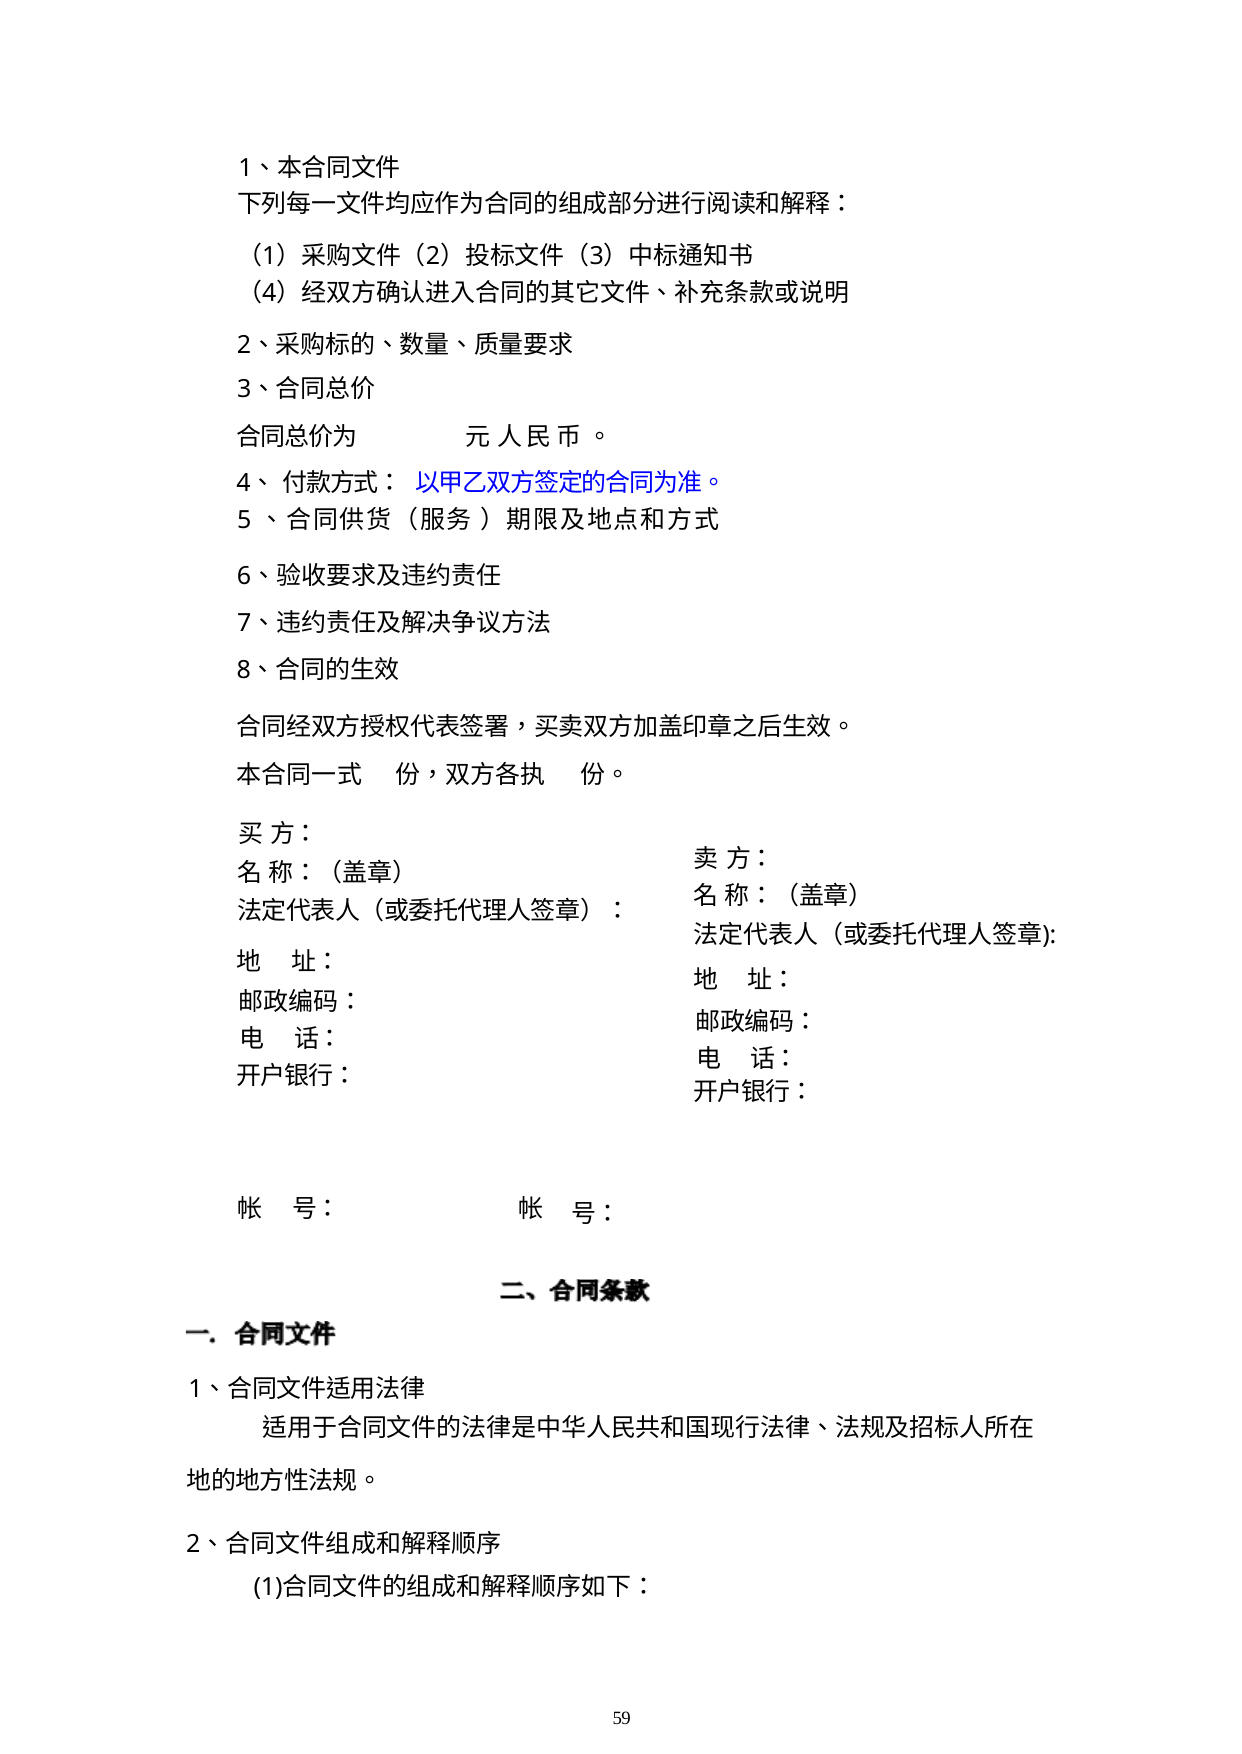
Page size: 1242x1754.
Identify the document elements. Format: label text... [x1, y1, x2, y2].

text 8、合同的生效 [236, 654, 1067, 685]
text 适用于合同文件的法律是中华人民共和国现行法律、法规及招标人所在 [262, 1419, 1067, 1465]
text (1)合同文件的组成和解释顺序如下： [253, 1575, 1067, 1601]
text 4、 付款方式： 以甲乙双方签定的合同为准。 [236, 466, 1067, 497]
text 7、违约责任及解决争议方法 [237, 607, 1067, 638]
text 3、合同总价 [237, 373, 1067, 404]
picture [185, 1321, 336, 1347]
text 合同总价为 元 人 民 币 。 [236, 418, 1067, 452]
text 帐 号： 帐 号： [237, 1188, 1067, 1226]
picture [500, 1279, 651, 1303]
text 6、验收要求及违约责任 [237, 559, 1067, 591]
text 法定代表人（或委托代理人签章): [693, 919, 1067, 950]
text 邮政编码： [695, 1005, 1067, 1036]
text 5 、合同供货（服务 ）期限及地点和方式 [237, 514, 1067, 559]
text 2、采购标的、数量、质量要求 [237, 328, 1067, 359]
text 地 址： [693, 969, 1067, 1005]
text 合同经双方授权代表签署，买卖双方加盖印章之后生效。 [236, 718, 1067, 759]
text 卖 方： [693, 843, 1067, 874]
text 名 称：（盖章） [237, 856, 683, 887]
text 开户银行： [236, 1060, 683, 1091]
text 买 方： [238, 818, 683, 849]
text 本合同一式 份，双方各执 份。 [236, 759, 1067, 790]
text 邮政编码： [238, 986, 683, 1017]
text 1、合同文件适用法律 [188, 1372, 1067, 1403]
text 下列每一文件均应作为合同的组成部分进行阅读和解释： [237, 196, 1067, 240]
text 法定代表人（或委托代理人签章）： [237, 895, 683, 926]
text （1）采购文件（2）投标文件（3）中标通知书 [237, 240, 1067, 271]
text 地 址： [236, 950, 683, 986]
text 2、合同文件组成和解释顺序 [186, 1528, 1067, 1559]
text 名 称：（盖章） [694, 880, 1067, 911]
text 电 话： [696, 1042, 1067, 1074]
text （4）经双方确认进入合同的其它文件、补充条款或说明 [237, 285, 1067, 328]
text 电 话： [239, 1023, 683, 1054]
text 地的地方性法规。 [186, 1465, 1067, 1496]
text 开户银行： [693, 1080, 1067, 1106]
text 1、本合同文件 [238, 151, 1067, 182]
